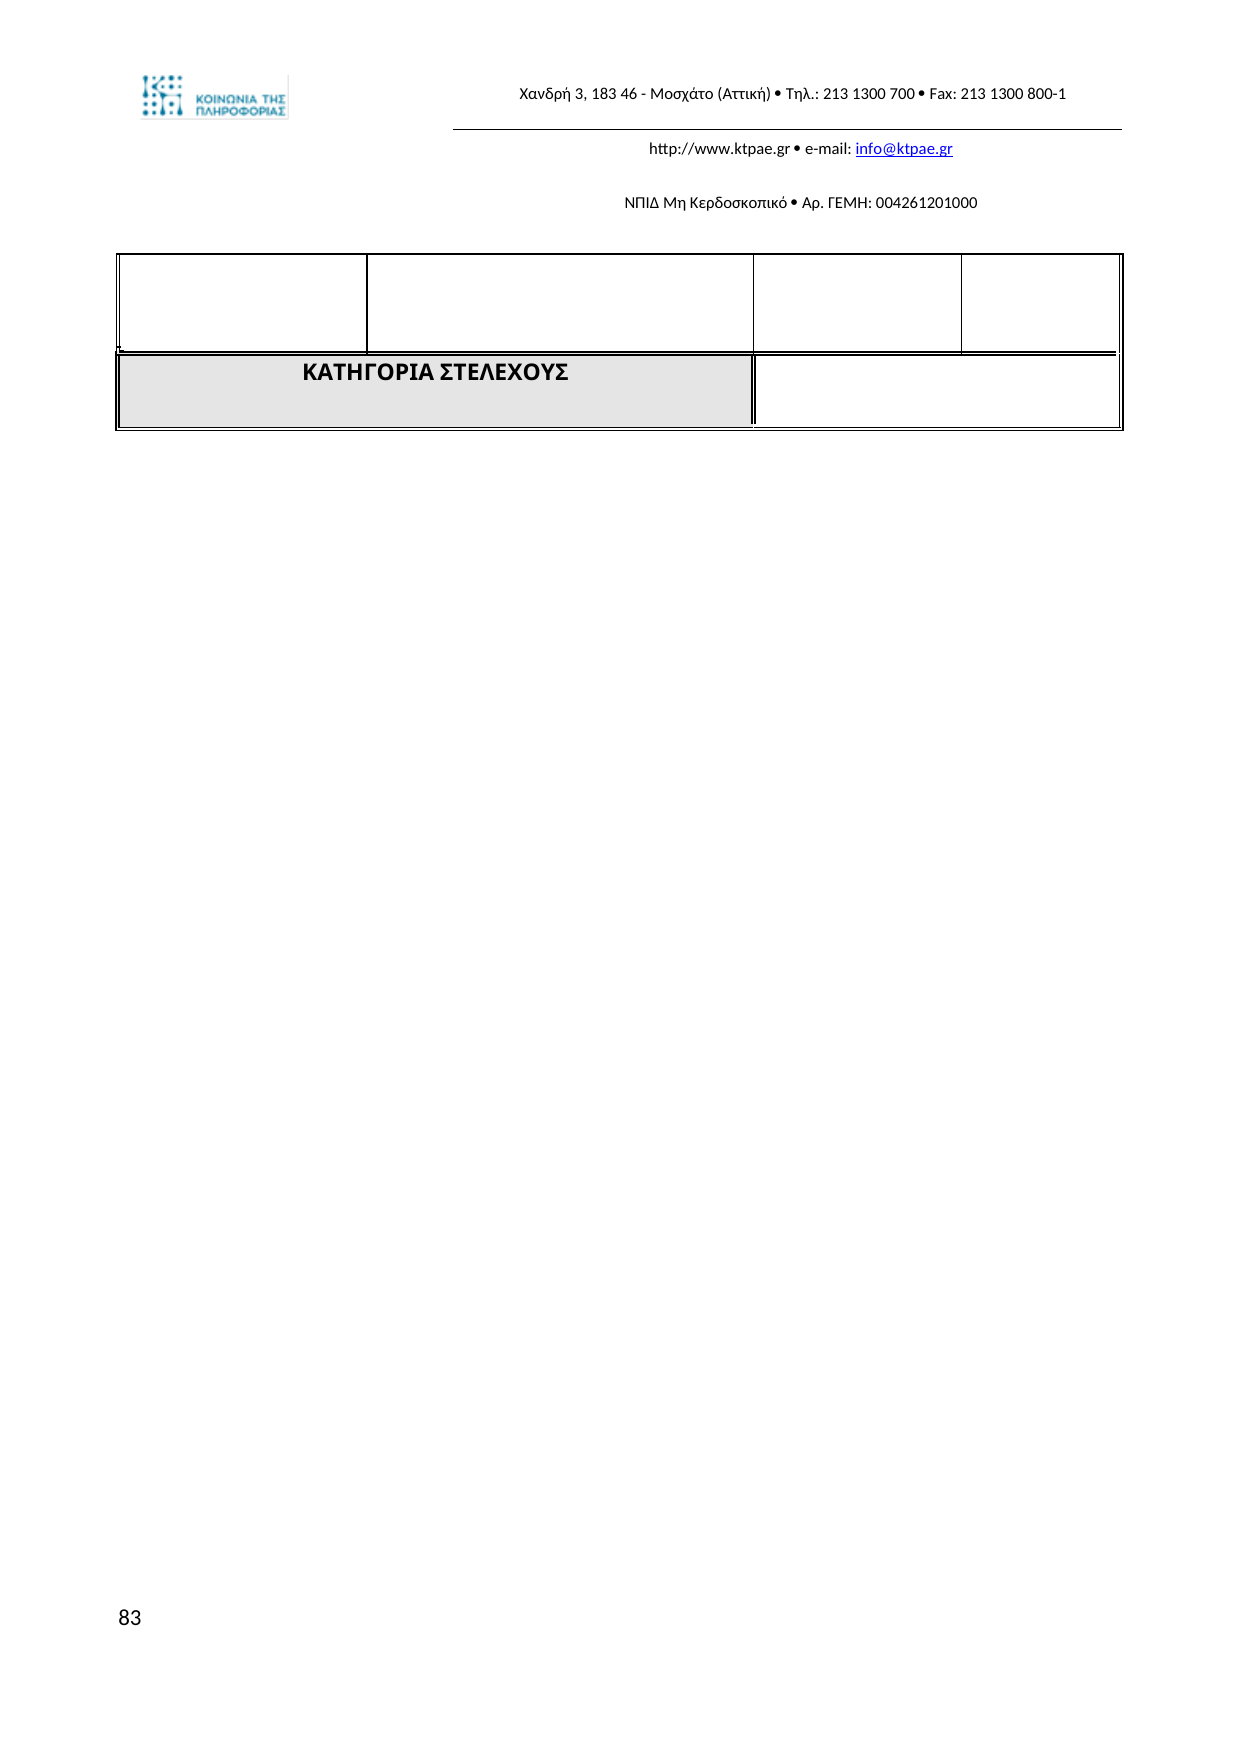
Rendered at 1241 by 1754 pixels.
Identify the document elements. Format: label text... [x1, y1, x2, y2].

table_cell [368, 255, 753, 351]
table_cell [754, 255, 961, 351]
picture [140, 75, 289, 121]
table_cell [962, 255, 1119, 351]
table_cell [753, 351, 1121, 427]
table_cell ΚΑΤΗΓΟΡΙΑ ΣΤΕΛΕΧΟΥΣ [120, 356, 753, 427]
table_cell [120, 255, 366, 351]
